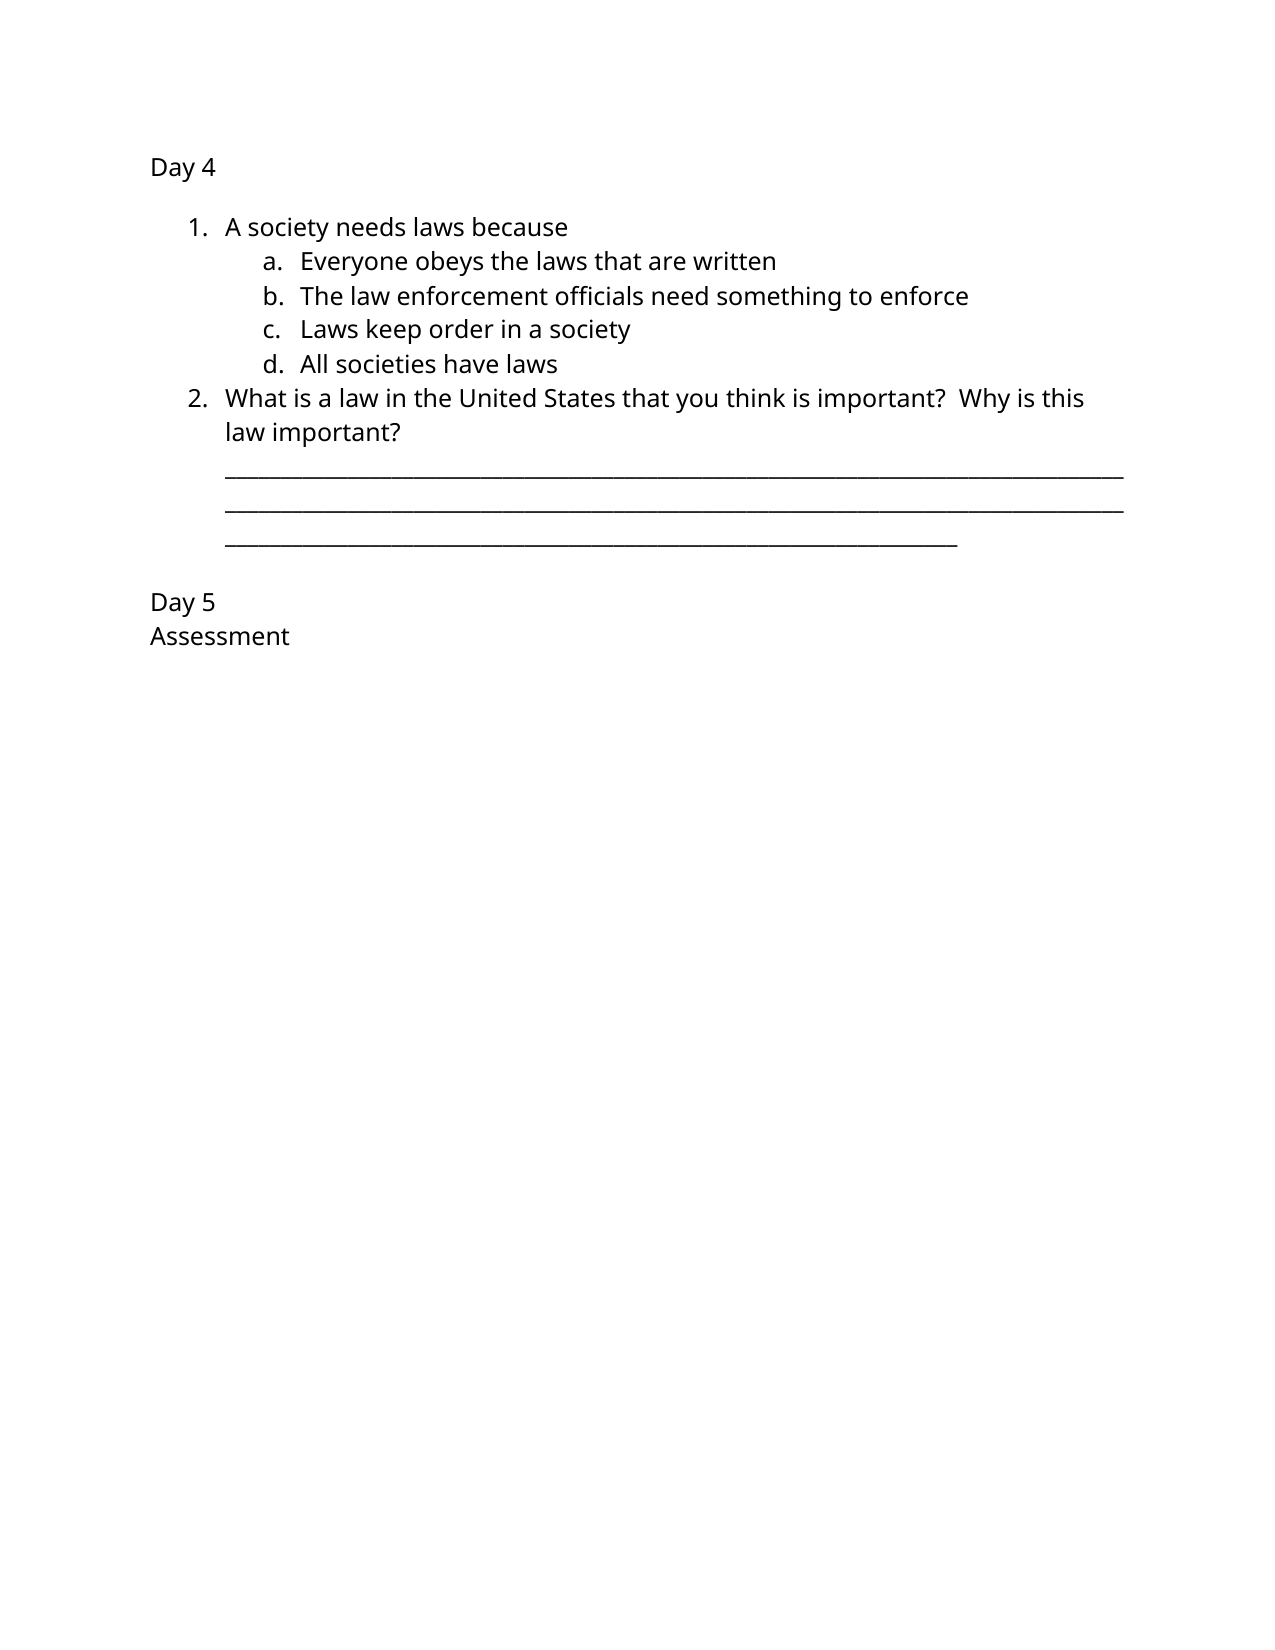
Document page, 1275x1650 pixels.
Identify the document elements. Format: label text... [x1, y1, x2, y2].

list Everyone obeys the laws that are written [262, 244, 1125, 278]
list A society needs laws because [187, 210, 1125, 244]
list What is a law in the United States that you think is important? Why is this law important? ____________________________________________________________________________________________________________________________________________________________________________________________________________________________________ [187, 380, 1125, 551]
text Assessment [150, 619, 1125, 653]
list The law enforcement officials need something to enforce [262, 278, 1125, 312]
text Day 4 [150, 150, 1125, 184]
text Day 5 [150, 585, 1125, 619]
list Laws keep order in a society [262, 312, 1125, 346]
list All societies have laws [262, 346, 1125, 380]
